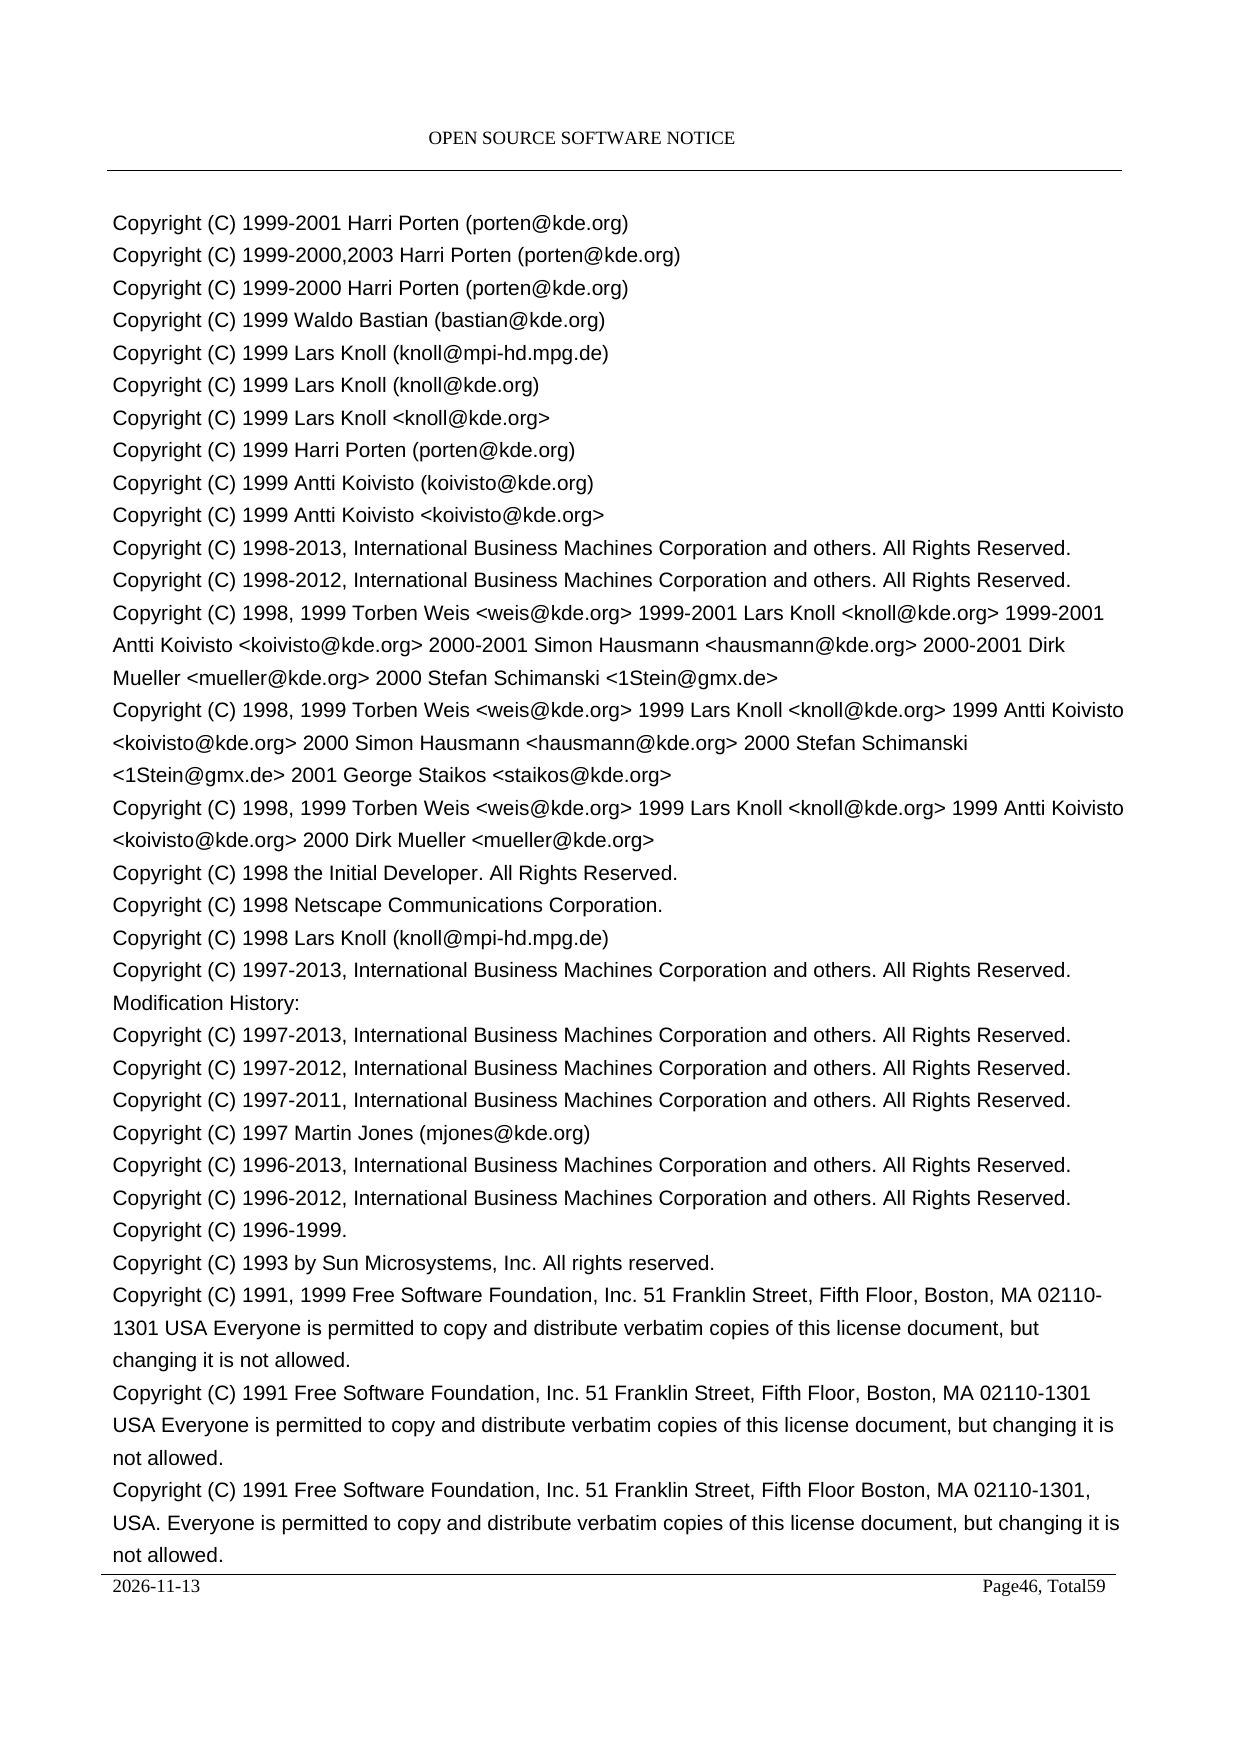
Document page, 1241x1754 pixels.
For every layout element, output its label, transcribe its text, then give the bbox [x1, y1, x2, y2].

text Copyright (C) 1999 Lars Knoll (knoll@kde.org) [112, 369, 1128, 401]
text Copyright (C) 1993 by Sun Microsystems, Inc. All rights reserved. [112, 1246, 1128, 1279]
text Copyright (C) 1996-1999. [112, 1214, 1128, 1246]
text Copyright (C) 1997-2011, International Business Machines Corporation and others. All Rights Reserved. [112, 1084, 1128, 1116]
text Copyright (C) 1998-2013, International Business Machines Corporation and others. All Rights Reserved. [112, 531, 1128, 564]
text Copyright (C) 1998-2012, International Business Machines Corporation and others. All Rights Reserved. [112, 564, 1128, 596]
text Copyright (C) 1999 Antti Koivisto <koivisto@kde.org> [112, 499, 1128, 531]
text Copyright (C) 1999 Lars Knoll <knoll@kde.org> [112, 401, 1128, 434]
text Copyright (C) 1998 Netscape Communications Corporation. [112, 889, 1128, 921]
text Copyright (C) 1991 Free Software Foundation, Inc. 51 Franklin Street, Fifth Floor, Boston, MA 02110-1301 USA Everyone is permitted to copy and distribute verbatim copies of this license document, but changing it is not allowed. [112, 1376, 1128, 1474]
text Copyright (C) 1996-2013, International Business Machines Corporation and others. All Rights Reserved. [112, 1149, 1128, 1181]
text Copyright (C) 1998, 1999 Torben Weis <weis@kde.org> 1999-2001 Lars Knoll <knoll@kde.org> 1999-2001 Antti Koivisto <koivisto@kde.org> 2000-2001 Simon Hausmann <hausmann@kde.org> 2000-2001 Dirk Mueller <mueller@kde.org> 2000 Stefan Schimanski <1Stein@gmx.de> [112, 596, 1128, 694]
text Copyright (C) 1999-2000,2003 Harri Porten (porten@kde.org) [112, 239, 1128, 271]
text Copyright (C) 1991 Free Software Foundation, Inc. 51 Franklin Street, Fifth Floor Boston, MA 02110-1301, USA. Everyone is permitted to copy and distribute verbatim copies of this license document, but changing it is not allowed. [112, 1474, 1128, 1571]
text Copyright (C) 1998, 1999 Torben Weis <weis@kde.org> 1999 Lars Knoll <knoll@kde.org> 1999 Antti Koivisto <koivisto@kde.org> 2000 Dirk Mueller <mueller@kde.org> [112, 791, 1128, 856]
text Copyright (C) 1997 Martin Jones (mjones@kde.org) [112, 1116, 1128, 1149]
text Copyright (C) 1999-2001 Harri Porten (porten@kde.org) [112, 206, 1128, 239]
text Copyright (C) 1999-2000 Harri Porten (porten@kde.org) [112, 271, 1128, 304]
text Copyright (C) 1998, 1999 Torben Weis <weis@kde.org> 1999 Lars Knoll <knoll@kde.org> 1999 Antti Koivisto <koivisto@kde.org> 2000 Simon Hausmann <hausmann@kde.org> 2000 Stefan Schimanski <1Stein@gmx.de> 2001 George Staikos <staikos@kde.org> [112, 694, 1128, 791]
text Copyright (C) 1998 the Initial Developer. All Rights Reserved. [112, 856, 1128, 889]
text Copyright (C) 1991, 1999 Free Software Foundation, Inc. 51 Franklin Street, Fifth Floor, Boston, MA 02110-1301 USA Everyone is permitted to copy and distribute verbatim copies of this license document, but changing it is not allowed. [112, 1279, 1128, 1376]
text Copyright (C) 1999 Harri Porten (porten@kde.org) [112, 434, 1128, 466]
text Copyright (C) 1997-2012, International Business Machines Corporation and others. All Rights Reserved. [112, 1051, 1128, 1084]
text Copyright (C) 1997-2013, International Business Machines Corporation and others. All Rights Reserved. [112, 1019, 1128, 1051]
text Copyright (C) 1999 Antti Koivisto (koivisto@kde.org) [112, 466, 1128, 499]
text Copyright (C) 1996-2012, International Business Machines Corporation and others. All Rights Reserved. [112, 1181, 1128, 1214]
text Copyright (C) 1999 Lars Knoll (knoll@mpi-hd.mpg.de) [112, 336, 1128, 369]
text Copyright (C) 1998 Lars Knoll (knoll@mpi-hd.mpg.de) [112, 921, 1128, 954]
text Copyright (C) 1997-2013, International Business Machines Corporation and others. All Rights Reserved. Modification History: [112, 954, 1128, 1019]
text Copyright (C) 1999 Waldo Bastian (bastian@kde.org) [112, 304, 1128, 336]
